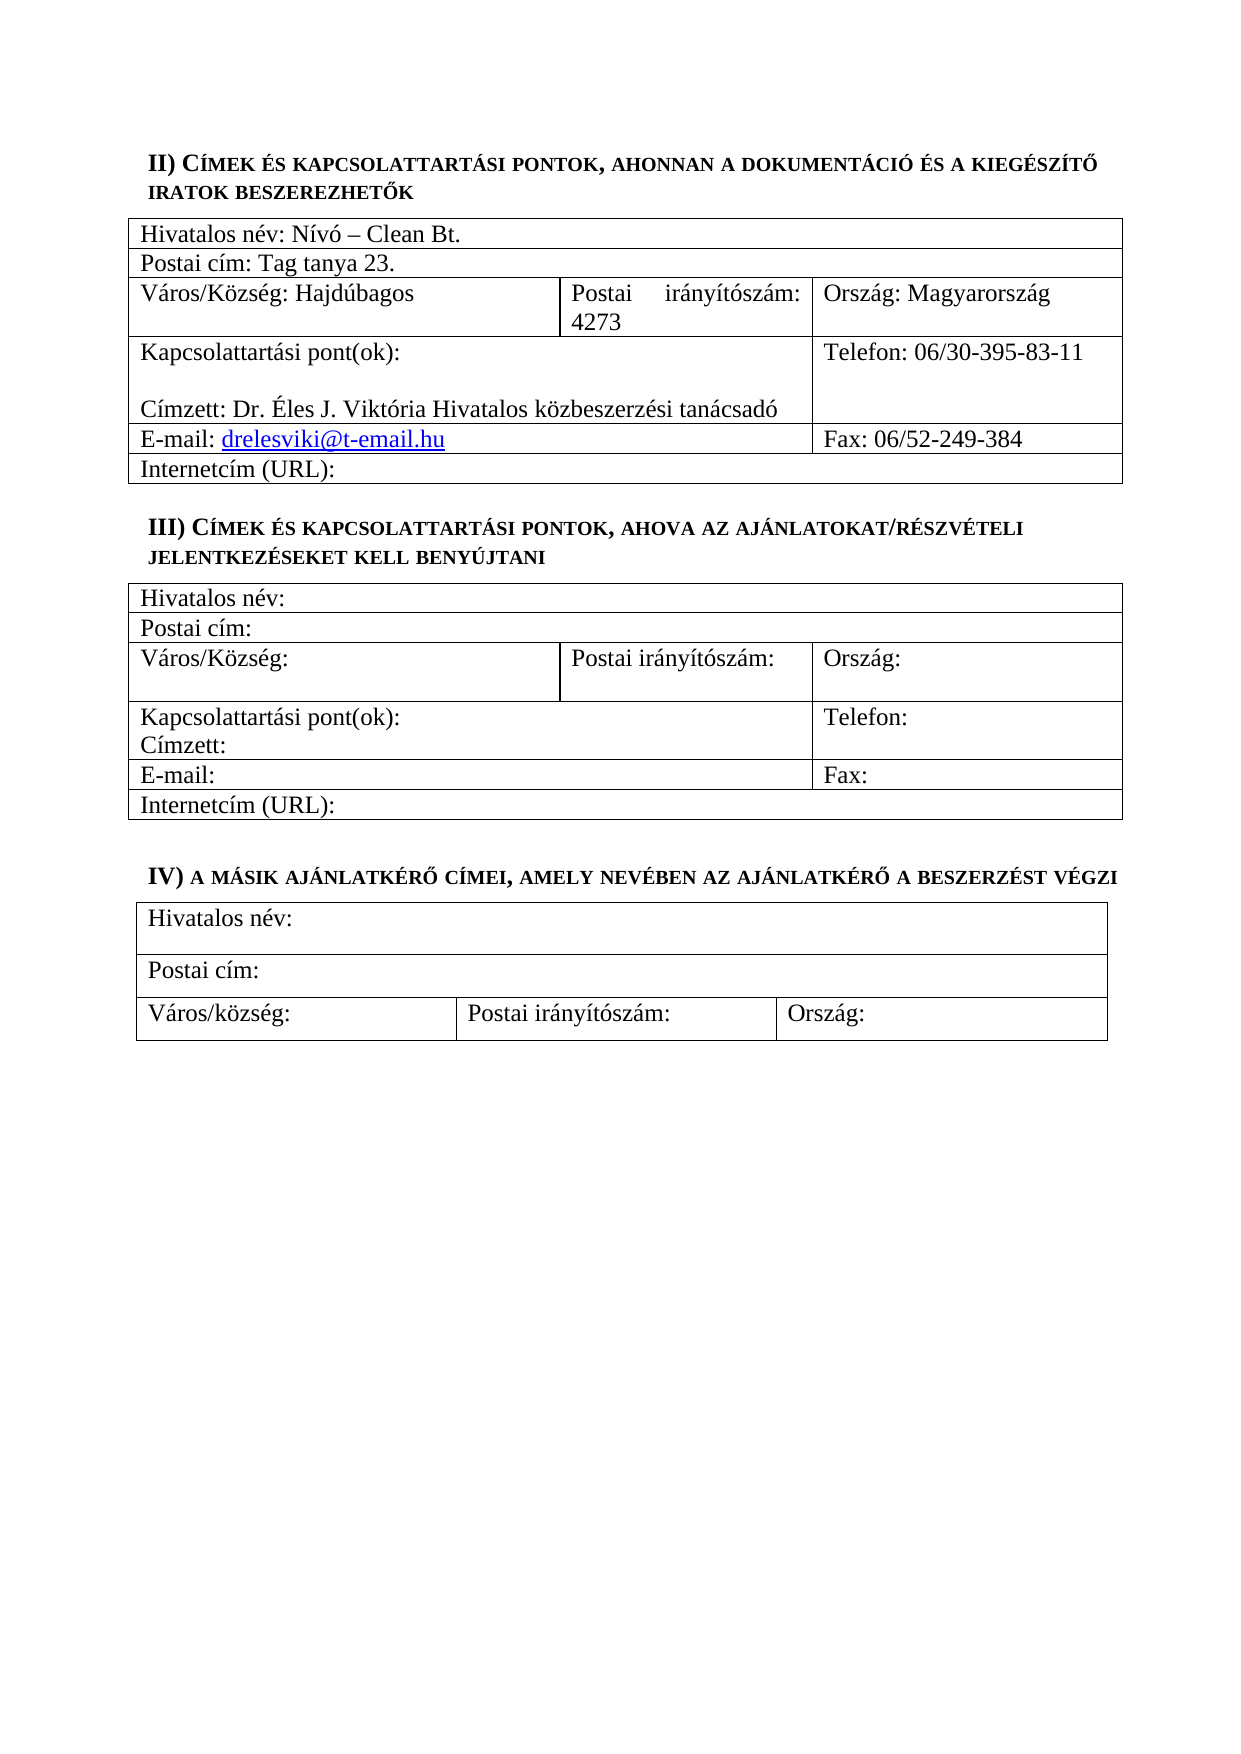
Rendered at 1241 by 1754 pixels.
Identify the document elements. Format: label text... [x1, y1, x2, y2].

table_cell Postai irányítószám: [561, 643, 812, 701]
table_header Hivatalos név: [129, 584, 1122, 612]
table_cell Város/Község: [129, 643, 559, 701]
table_cell E-mail: drelesviki@t-email.hu [129, 424, 812, 453]
table_cell Postai cím: [129, 613, 1122, 642]
table_cell Internetcím (URL): [129, 454, 1122, 483]
table_cell Postai irányítószám: [457, 998, 776, 1040]
table_cell Ország: [777, 998, 1107, 1040]
text III) Címek és kapcsolattartási pontok, ahova az ajánlatokat/részvételi jelentkezéseket kell benyújtani [148, 512, 1154, 570]
table_cell Ország: [813, 643, 1122, 701]
text II) Címek és kapcsolattartási pontok, ahonnan a dokumentáció és a kiegészítő iratok beszerezhetők [148, 148, 1154, 205]
table_cell Postai cím: Tag tanya 23. [129, 249, 1122, 277]
table_header Hivatalos név: [137, 903, 1107, 954]
table_cell Fax: [813, 760, 1122, 789]
table_cell Telefon: 06/30-395-83-11 [813, 337, 1122, 423]
table_cell Postai irányítószám: 4273 [561, 278, 812, 336]
text IV) a másik ajánlatkérő címei, amely nevében az ajánlatkérő a beszerzést végzi [148, 861, 1154, 890]
table_cell Kapcsolattartási pont(ok): Címzett: [129, 702, 812, 759]
table_cell Postai cím: [137, 955, 1107, 997]
table_cell Fax: 06/52-249-384 [813, 424, 1122, 453]
table_cell Ország: Magyarország [813, 278, 1122, 336]
table_cell E-mail: [129, 760, 812, 789]
table_cell Internetcím (URL): [129, 790, 1122, 819]
table_cell Kapcsolattartási pont(ok): Címzett: Dr. Éles J. Viktória Hivatalos közbeszerzési tanácsadó [129, 337, 812, 423]
table_cell Város/Község: Hajdúbagos [129, 278, 559, 336]
table_cell Telefon: [813, 702, 1122, 759]
table_cell Város/község: [137, 998, 456, 1040]
table_header Hivatalos név: Nívó – Clean Bt. [129, 219, 1122, 247]
